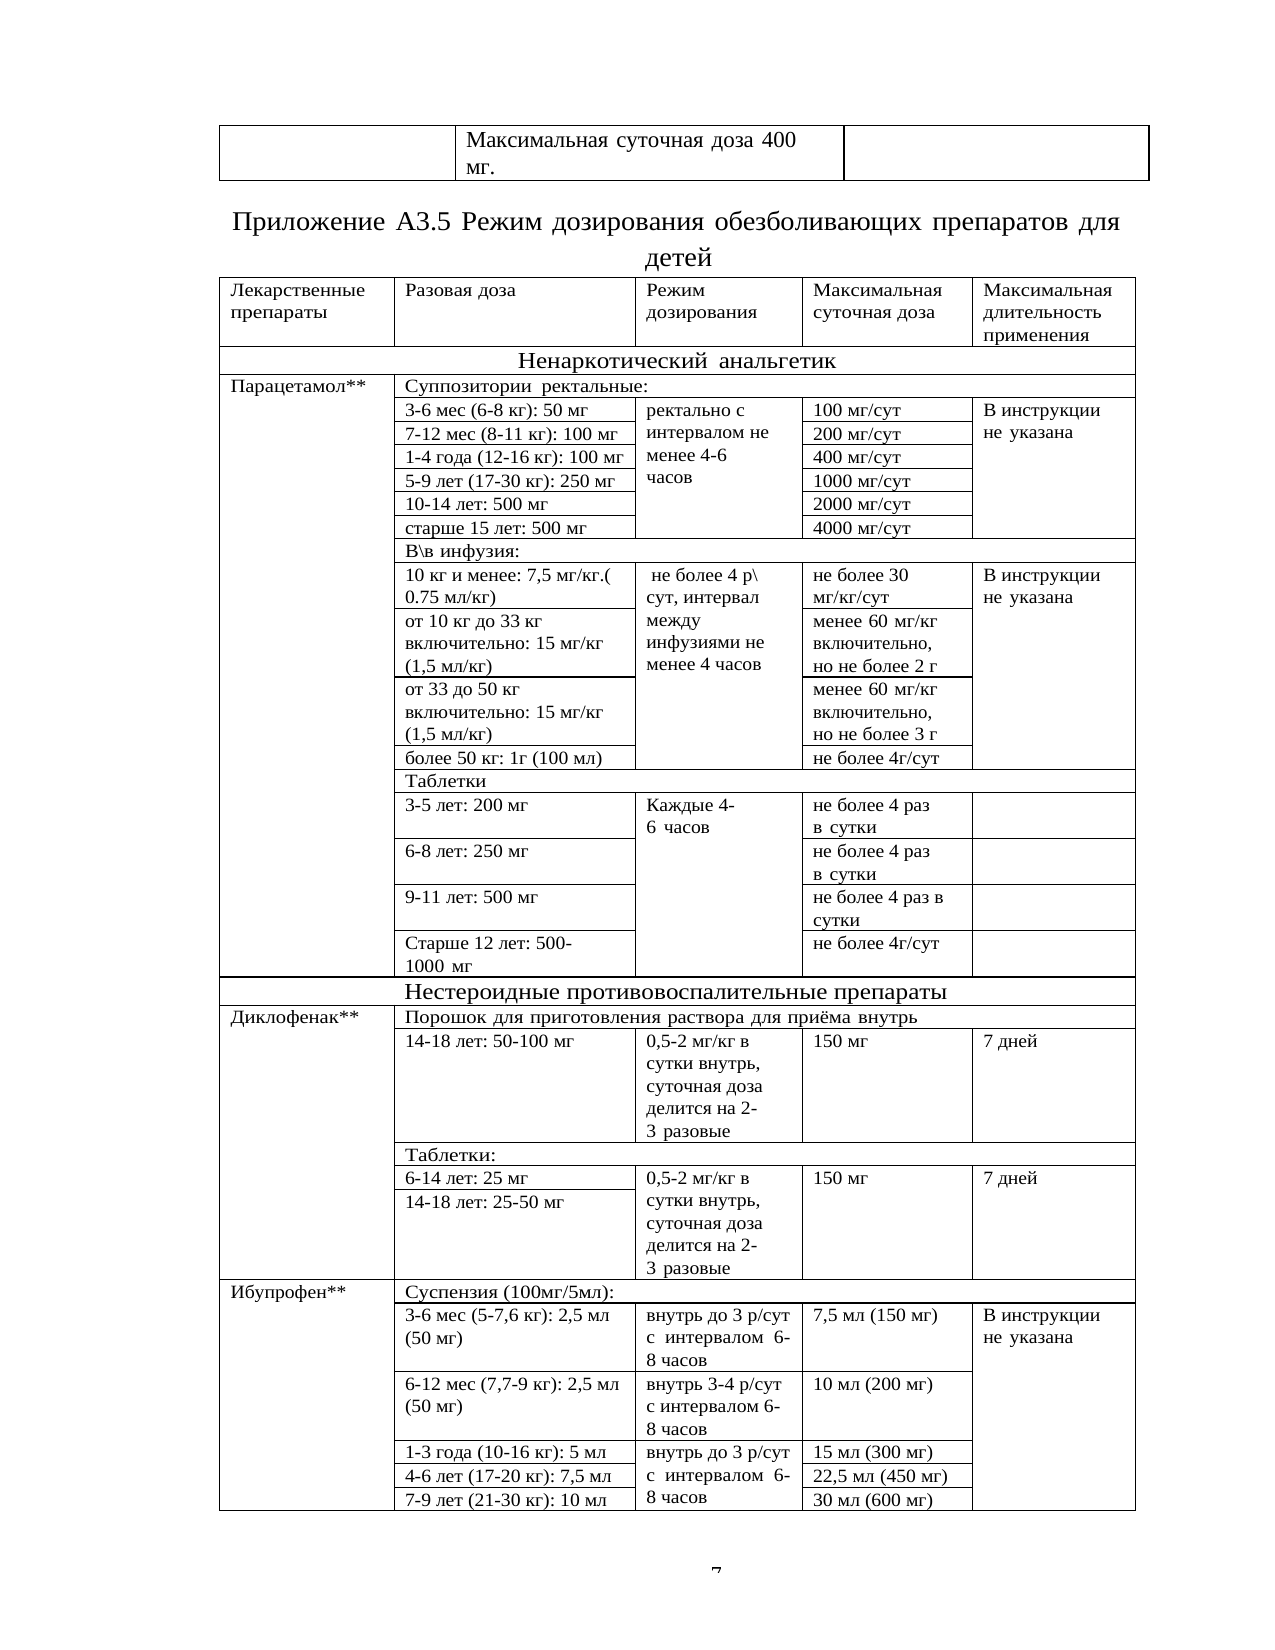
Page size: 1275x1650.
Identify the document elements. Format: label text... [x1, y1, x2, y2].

table_cell 10 мл (200 мг) [803, 1372, 972, 1439]
table_cell 6-14 лет: 25 мг [395, 1166, 635, 1189]
table_header Лекарственные препараты [220, 278, 394, 346]
table_cell Каждые 4-6 часов [636, 793, 802, 976]
table_cell Таблетки [395, 770, 1135, 792]
table_cell В инструкции не указана [973, 398, 1135, 538]
table_cell 0,5-2 мг/кг в сутки внутрь, суточная доза делится на 2-3 разовые дозы [636, 1029, 802, 1142]
table_cell не более 30 мг/кг/сут [803, 563, 972, 608]
table_cell старше 15 лет: 500 мг [395, 516, 635, 538]
table_cell 3-6 мес (5-7,6 кг): 2,5 мл (50 мг) [395, 1304, 635, 1371]
table_cell ректально с интервалом не менее 4-6 часов [636, 398, 802, 538]
table_cell Нестероидные противовоспалительные препараты [220, 978, 1135, 1004]
table_cell Диклофенак** [220, 1006, 394, 1279]
table_cell 7 дней [973, 1166, 1135, 1279]
table_cell Ибупрофен** [220, 1280, 394, 1510]
table_cell 4000 мг/сут [803, 516, 972, 538]
table_header [845, 126, 1148, 180]
table_header Максимальная суточная доза [803, 278, 972, 346]
table_header Режим дозирования [636, 278, 802, 346]
table_cell 7-9 лет (21-30 кг): 10 мл [395, 1488, 635, 1510]
table_cell В инструкции не указана [973, 563, 1135, 768]
table_cell 22,5 мл (450 мг) [803, 1464, 972, 1487]
table_cell 14-18 лет: 50-100 мг [395, 1029, 635, 1142]
table_cell не более 4 р\сут, интервал между инфузиями не менее 4 часов [636, 563, 802, 768]
table_cell [973, 839, 1135, 884]
table_cell внутрь до 3 р/сут с интервалом 6-8 часов [636, 1304, 802, 1371]
table_cell [973, 931, 1135, 976]
table_cell 1-3 года (10-16 кг): 5 мл [395, 1441, 635, 1463]
table_cell Парацетамол** [220, 375, 394, 976]
table_cell 15 мл (300 мг) [803, 1441, 972, 1463]
table_cell не более 4 раз в сутки [803, 885, 972, 930]
table_cell [973, 793, 1135, 838]
table_cell Порошок для приготовления раствора для приёма внутрь [395, 1006, 1135, 1028]
table_cell 10-14 лет: 500 мг [395, 492, 635, 515]
table_cell менее 60 мг/кг включительно, но не более 2 г [803, 609, 972, 676]
table_cell 0,5-2 мг/кг в сутки внутрь, суточная доза делится на 2-3 разовые дозы [636, 1166, 802, 1279]
table_cell Старше 12 лет: 500-1000 мг [395, 931, 635, 976]
table_cell 14-18 лет: 25-50 мг [395, 1190, 635, 1279]
subtitle Приложение А3.5 Режим дозирования обезболивающих препаратов для детей [232, 205, 1125, 272]
table_cell 400 мг/сут [803, 445, 972, 468]
table_cell 150 мг [803, 1166, 972, 1279]
table_cell Суспензия (100мг/5мл): [395, 1280, 1135, 1302]
table_cell 2000 мг/сут [803, 492, 972, 515]
table_cell 10 кг и менее: 7,5 мг/кг.( 0.75 мл/кг) [395, 563, 635, 608]
table_cell не более 4г/сут [803, 746, 972, 768]
table_header Максимальная суточная доза 400 мг. [456, 126, 843, 180]
table_cell 100 мг/сут [803, 398, 972, 421]
table_header Максимальная длительность применения [973, 278, 1135, 346]
table_cell не более 4г/сут [803, 931, 972, 976]
table_cell В\в инфузия: [395, 539, 1135, 562]
table_cell В инструкции не указана [973, 1304, 1135, 1510]
table_cell 6-12 мес (7,7-9 кг): 2,5 мл (50 мг) [395, 1372, 635, 1439]
table_cell 4-6 лет (17-20 кг): 7,5 мл [395, 1464, 635, 1487]
table_header [220, 126, 455, 180]
table_cell 1000 мг/сут [803, 469, 972, 491]
table_cell 6-8 лет: 250 мг [395, 839, 635, 884]
table_cell Суппозитории ректальные: [395, 375, 1135, 397]
table_cell Таблетки: [395, 1143, 1135, 1165]
table_cell менее 60 мг/кг включительно, но не более 3 г [803, 678, 972, 745]
table_cell 9-11 лет: 500 мг [395, 885, 635, 930]
table_cell 3-5 лет: 200 мг [395, 793, 635, 838]
table_cell 200 мг/сут [803, 422, 972, 444]
table_cell 1-4 года (12-16 кг): 100 мг [395, 445, 635, 468]
table_cell Ненаркотический анальгетик [220, 347, 1135, 373]
table_cell 7-12 мес (8-11 кг): 100 мг [395, 422, 635, 444]
table_cell от 33 до 50 кг включительно: 15 мг/кг (1,5 мл/кг) [395, 678, 635, 745]
table_cell 30 мл (600 мг) [803, 1488, 972, 1510]
table_cell 150 мг [803, 1029, 972, 1142]
table_cell от 10 кг до 33 кг включительно: 15 мг/кг (1,5 мл/кг) [395, 609, 635, 676]
table_cell не более 4 раз в сутки [803, 839, 972, 884]
table_cell внутрь 3-4 р/сут с интервалом 6-8 часов [636, 1372, 802, 1439]
table_cell внутрь до 3 р/сут с интервалом 6-8 часов [636, 1441, 802, 1510]
table_cell 3-6 мес (6-8 кг): 50 мг [395, 398, 635, 421]
table_cell 5-9 лет (17-30 кг): 250 мг [395, 469, 635, 491]
table_cell 7,5 мл (150 мг) [803, 1304, 972, 1371]
table_header Разовая доза [395, 278, 635, 346]
table_cell не более 4 раз в сутки [803, 793, 972, 838]
table_cell более 50 кг: 1г (100 мл) [395, 746, 635, 768]
table_cell [973, 885, 1135, 930]
table_cell 7 дней [973, 1029, 1135, 1142]
